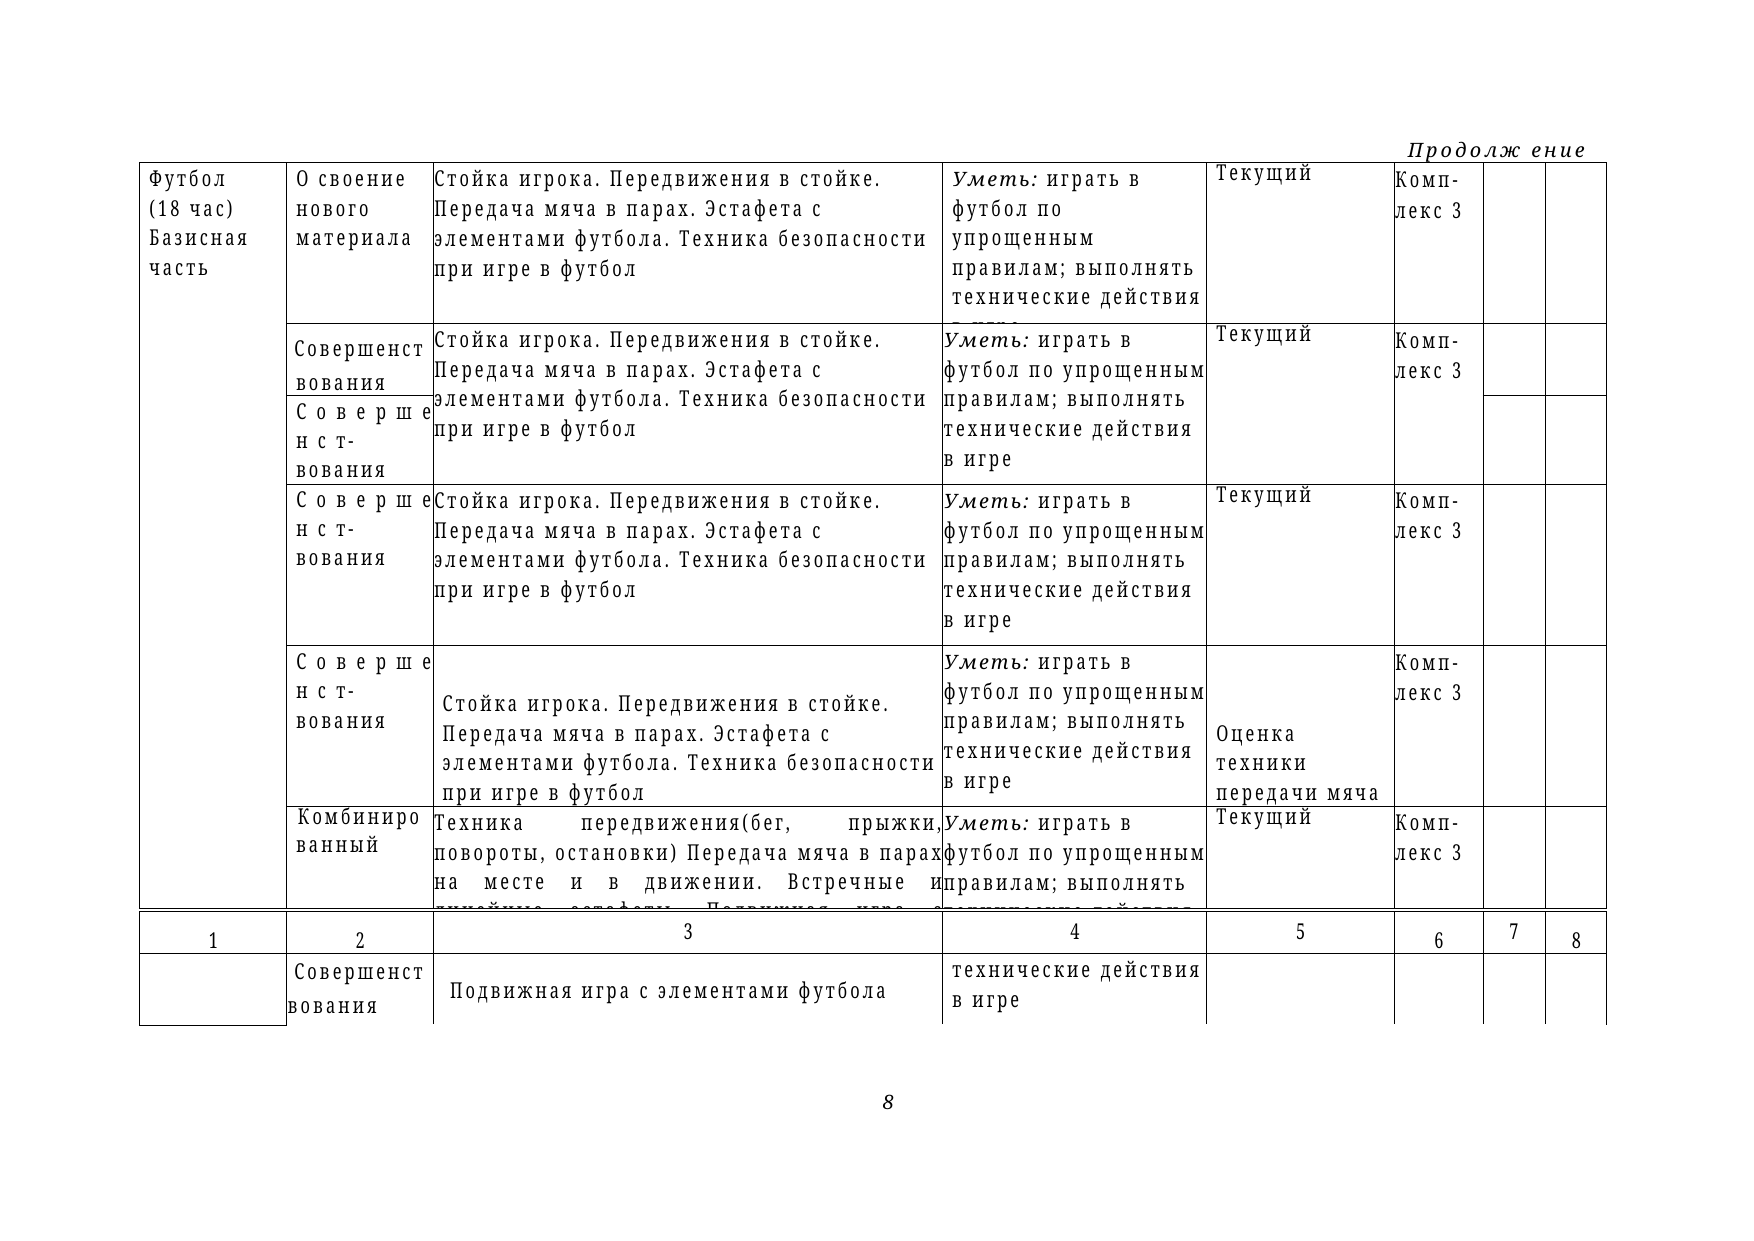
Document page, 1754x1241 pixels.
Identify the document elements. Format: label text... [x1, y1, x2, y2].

table_cell С о в е р ш е н с т- вования [287, 485, 433, 645]
table_cell Комплекс 3 [1395, 324, 1483, 484]
table_cell Текущий [1207, 324, 1394, 484]
table_cell [1546, 954, 1606, 1025]
table_cell Текущий [1207, 163, 1394, 323]
table_cell [1484, 324, 1545, 395]
table_cell С о в е р ш е н с т- вования [287, 396, 433, 484]
table_cell О своение нового материала [287, 163, 433, 323]
table_cell Комплекс 3 [1395, 807, 1483, 908]
table_cell Уметь: играть в футбол по упрощенным правилам; выполнять технические действия в игре [943, 646, 1206, 806]
table_header 4 [943, 912, 1206, 953]
table_cell [1546, 396, 1606, 484]
table_header 1 [140, 912, 286, 953]
table_cell [1484, 646, 1545, 806]
table_cell С о в е р ш е н с т- вования [287, 646, 433, 806]
table_cell Техника передвижения(бег, прыжки, повороты, остановки) Передача мяча в парах на месте и в движении. Встречные и линейные эстафеты. Подвижная игра с элементами футбола [434, 807, 942, 908]
table_cell [1484, 807, 1545, 908]
table_cell Совершенст вования [287, 954, 433, 1025]
table_cell Уметь: играть в футбол по упрощенным правилам; выполнять технические действия в игре [943, 163, 1206, 323]
table_cell [1484, 163, 1545, 323]
table_cell [1546, 324, 1606, 395]
table_cell Стойка игрока. Передвижения в стойке. Передача мяча в парах. Эстафета с элементами футбола. Техника безопасности при игре в футбол [434, 485, 942, 645]
table_header 3 [434, 912, 942, 953]
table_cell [433, 954, 943, 1025]
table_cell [943, 954, 1207, 1025]
table_header 8 [1546, 912, 1606, 953]
table_cell [1546, 485, 1606, 645]
table_cell Комбиниро ванный [287, 807, 433, 908]
table_cell [140, 954, 286, 1025]
table_cell Комплекс 3 [1395, 646, 1483, 806]
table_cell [943, 807, 1206, 908]
table_cell [1394, 954, 1483, 1025]
table_cell Стойка игрока. Передвижения в стойке. Передача мяча в парах. Эстафета с элементами футбола. Техника безопасности при игре в футбол [434, 163, 942, 323]
table_cell [1484, 485, 1545, 645]
table_header 7 [1484, 912, 1545, 953]
table_header 6 [1395, 912, 1483, 953]
table_header 2 [287, 912, 433, 953]
table_cell [1546, 807, 1606, 908]
table_cell [1483, 954, 1546, 1025]
table_cell Стойка игрока. Передвижения в стойке. Передача мяча в парах. Эстафета с элементами футбола. Техника безопасности при игре в футбол [434, 324, 942, 484]
table_header 5 [1207, 912, 1394, 953]
table_cell Текущий [1207, 807, 1394, 908]
table_cell Текущий [1207, 485, 1394, 645]
table_cell Футбол (18 час) Базисная часть [140, 163, 286, 908]
table_cell Комплекс 3 [1395, 485, 1483, 645]
table_cell [1484, 396, 1545, 484]
table_cell Уметь: играть в футбол по упрощенным правилам; выполнять технические действия в игре [943, 324, 1206, 484]
table_cell Уметь: играть в футбол по упрощенным правилам; выполнять технические действия в игре [943, 485, 1206, 645]
table_cell [1207, 954, 1394, 1025]
table_cell [1546, 646, 1606, 806]
table_cell Совершенст вования [287, 324, 433, 395]
table_cell Оценка техники передачи мяча [1207, 646, 1394, 806]
table_cell Стойка игрока. Передвижения в стойке. Передача мяча в парах. Эстафета с элементами футбола. Техника безопасности при игре в футбол [434, 646, 942, 806]
table_cell [1546, 163, 1606, 323]
table_cell Комплекс 3 [1395, 163, 1483, 323]
